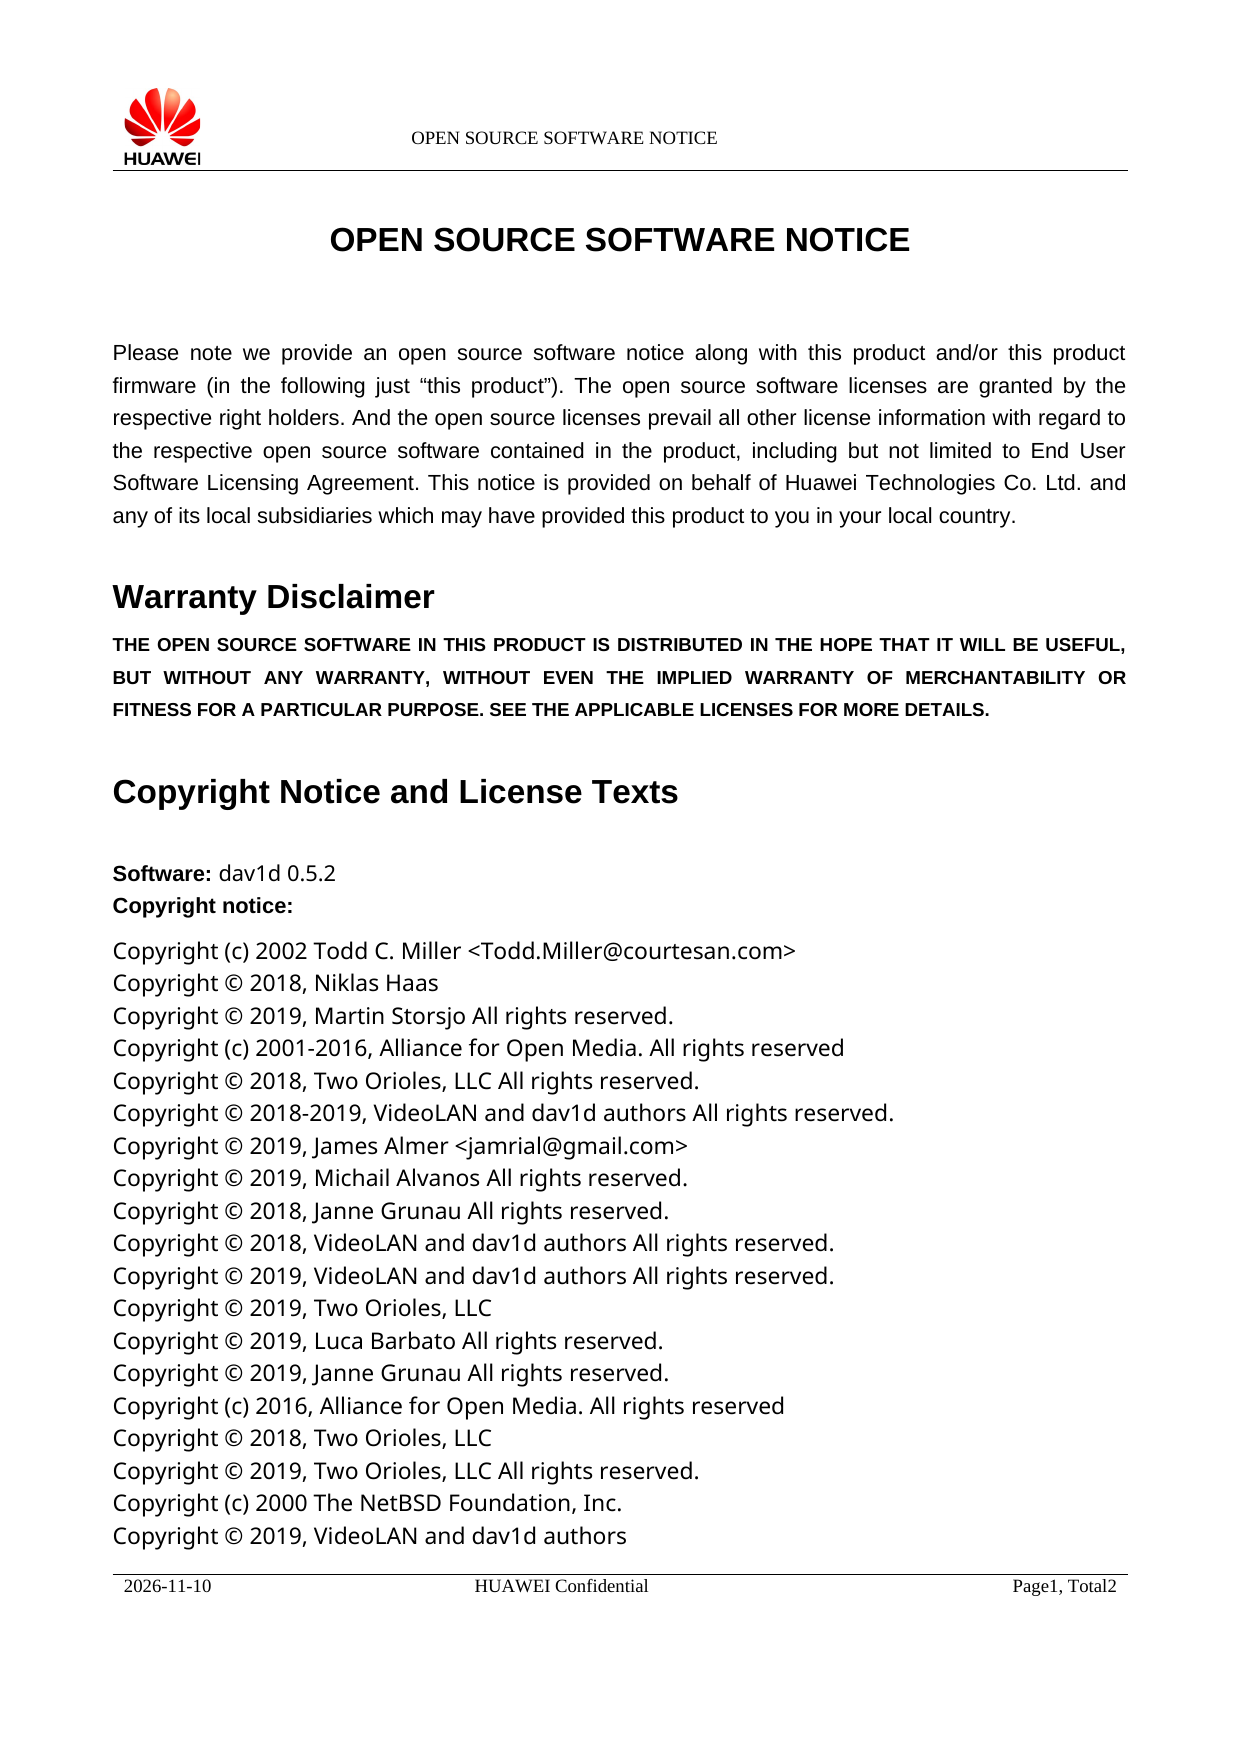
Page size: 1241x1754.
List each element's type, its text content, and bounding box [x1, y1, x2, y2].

text OPEN SOURCE SOFTWARE NOTICE [112, 206, 1128, 271]
text Please note we provide an open source software notice along with this product and/or this product firmware (in the following just “this product”). The open source software licenses are granted by the respective right holders. And the open source licenses prevail all other license information with regard to the respective open source software contained in the product, including but not limited to End User Software Licensing Agreement. This notice is provided on behalf of Huawei Technologies Co. Ltd. and any of its local subsidiaries which may have provided this product to you in your local country. [112, 336, 1128, 531]
text Copyright notice: [112, 889, 1128, 921]
picture [124, 88, 201, 165]
text Warranty Disclaimer [112, 564, 1128, 629]
text The open source software in this product is distributed in the hope that it will be useful, but WITHOUT ANY WARRANTY, without even the implied warranty of MERCHANTABILITY or FITNESS FOR A PARTICULAR PURPOSE. See the applicable licenses for more details. [112, 629, 1128, 726]
title Software: dav1d 0.5.2 [112, 856, 1128, 889]
text Copyright Notice and License Texts [112, 759, 1128, 824]
